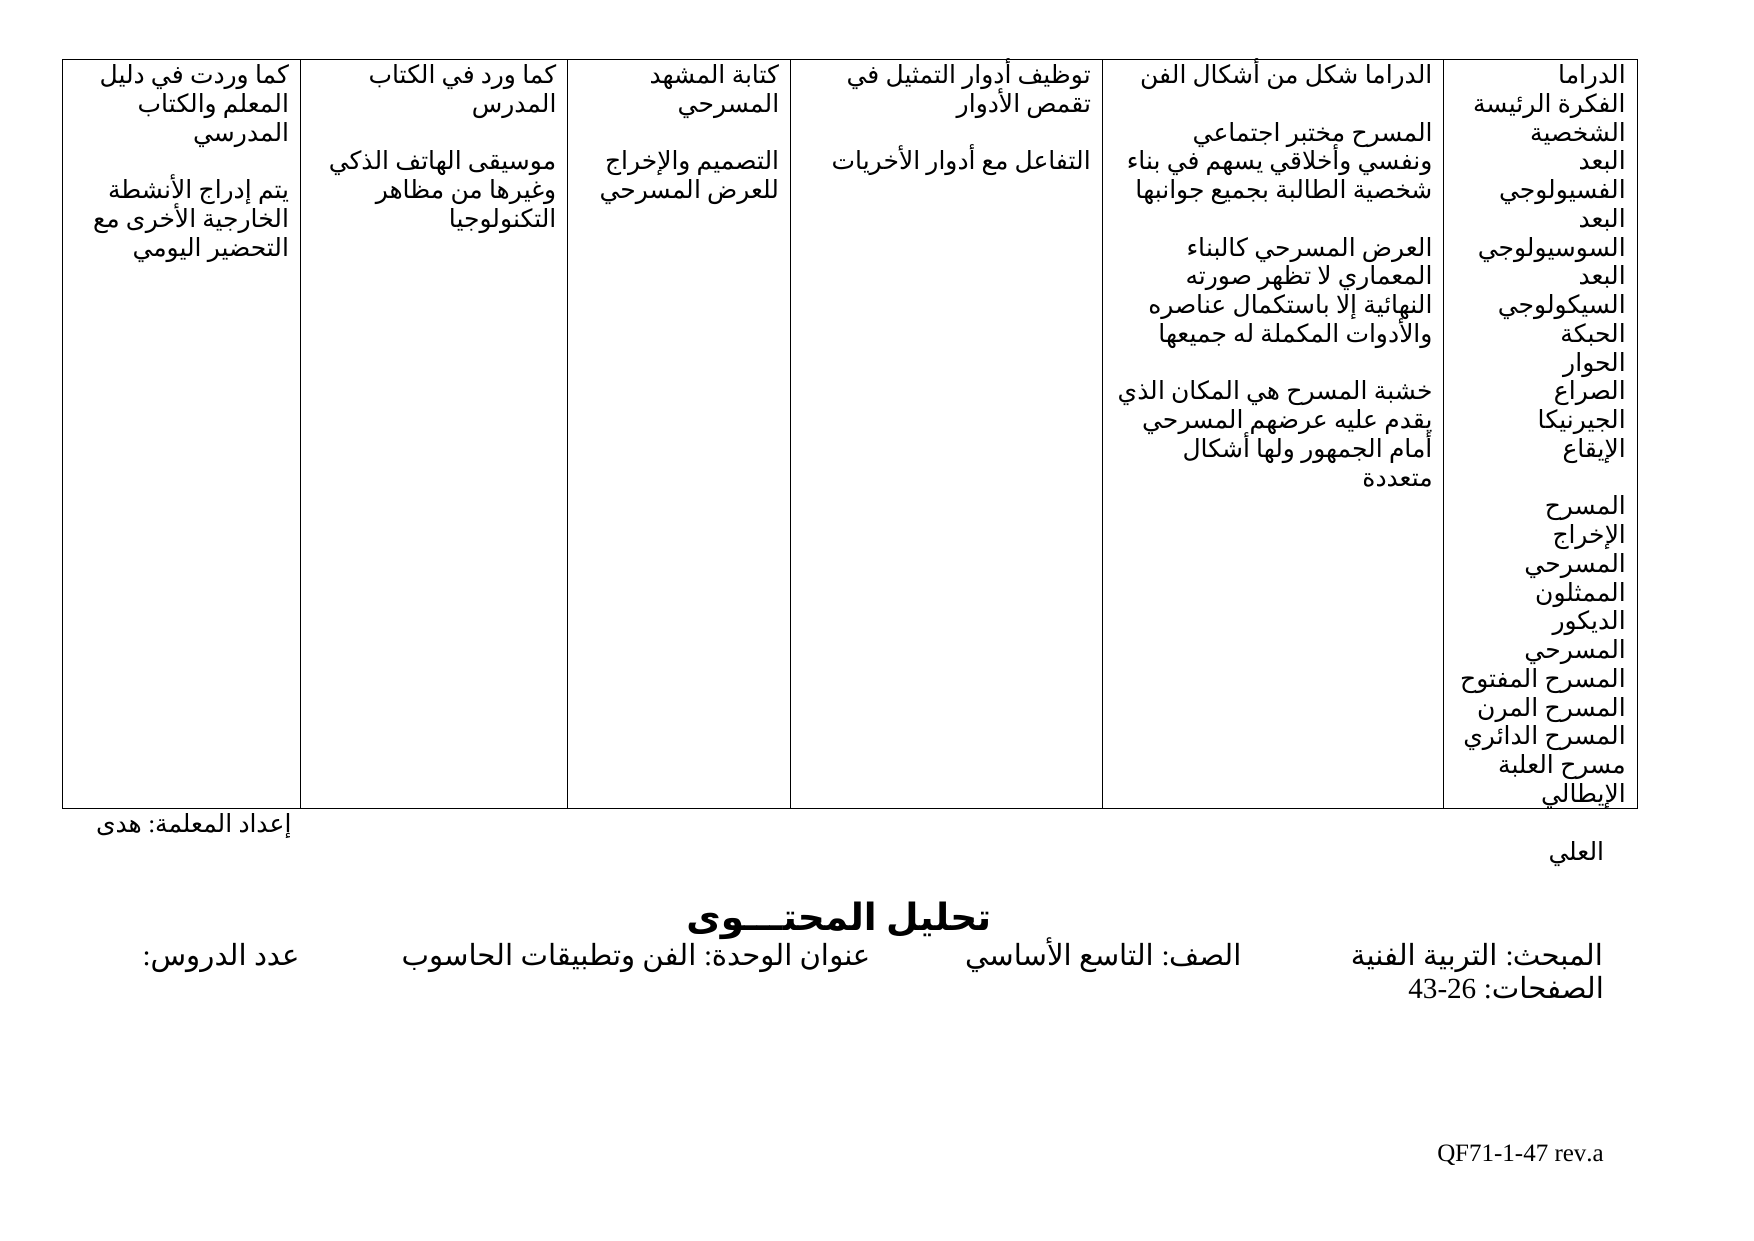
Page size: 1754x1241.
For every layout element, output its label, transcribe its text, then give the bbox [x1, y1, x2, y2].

table_cell توظيف أدوار التمثيل في تقمص الأدوار التفاعل مع أدوار الأخريات [791, 60, 1102, 808]
table_cell كتابة المشهد المسرحي التصميم والإخراج للعرض المسرحي [568, 60, 790, 808]
text المبحث: التربية الفنية الصف: التاسع الأساسي عنوان الوحدة: الفن وتطبيقات الحاسوب عدد الدروس: الصفحات: 26-43 [74, 938, 1604, 1005]
table_cell الدراما الفكرة الرئيسة الشخصية البعد الفسيولوجي البعد السوسيولوجي البعد السيكولوجي الحبكة الحوار الصراع الجيرنيكا الإيقاع المسرح الإخراج المسرحي الممثلون الديكور المسرحي المسرح المفتوح المسرح المرن المسرح الدائري مسرح العلبة الإيطالي [1444, 60, 1637, 808]
table_cell الدراما شكل من أشكال الفن المسرح مختبر اجتماعي ونفسي وأخلاقي يسهم في بناء شخصية الطالبة بجميع جوانبها العرض المسرحي كالبناء المعماري لا تظهر صورته النهائية إلا باستكمال عناصره والأدوات المكملة له جميعها خشبة المسرح هي المكان الذي يقدم عليه عرضهم المسرحي أمام الجمهور ولها أشكال متعددة [1103, 60, 1443, 808]
text تحليل المحتـــوى [74, 895, 1604, 938]
text إعداد المعلمة: هدى العلي [74, 809, 1604, 866]
table_cell كما ورد في الكتاب المدرس موسيقى الهاتف الذكي وغيرها من مظاهر التكنولوجيا [301, 60, 567, 808]
table_cell كما وردت في دليل المعلم والكتاب المدرسي يتم إدراج الأنشطة الخارجية الأخرى مع التحضير اليومي [63, 60, 300, 808]
